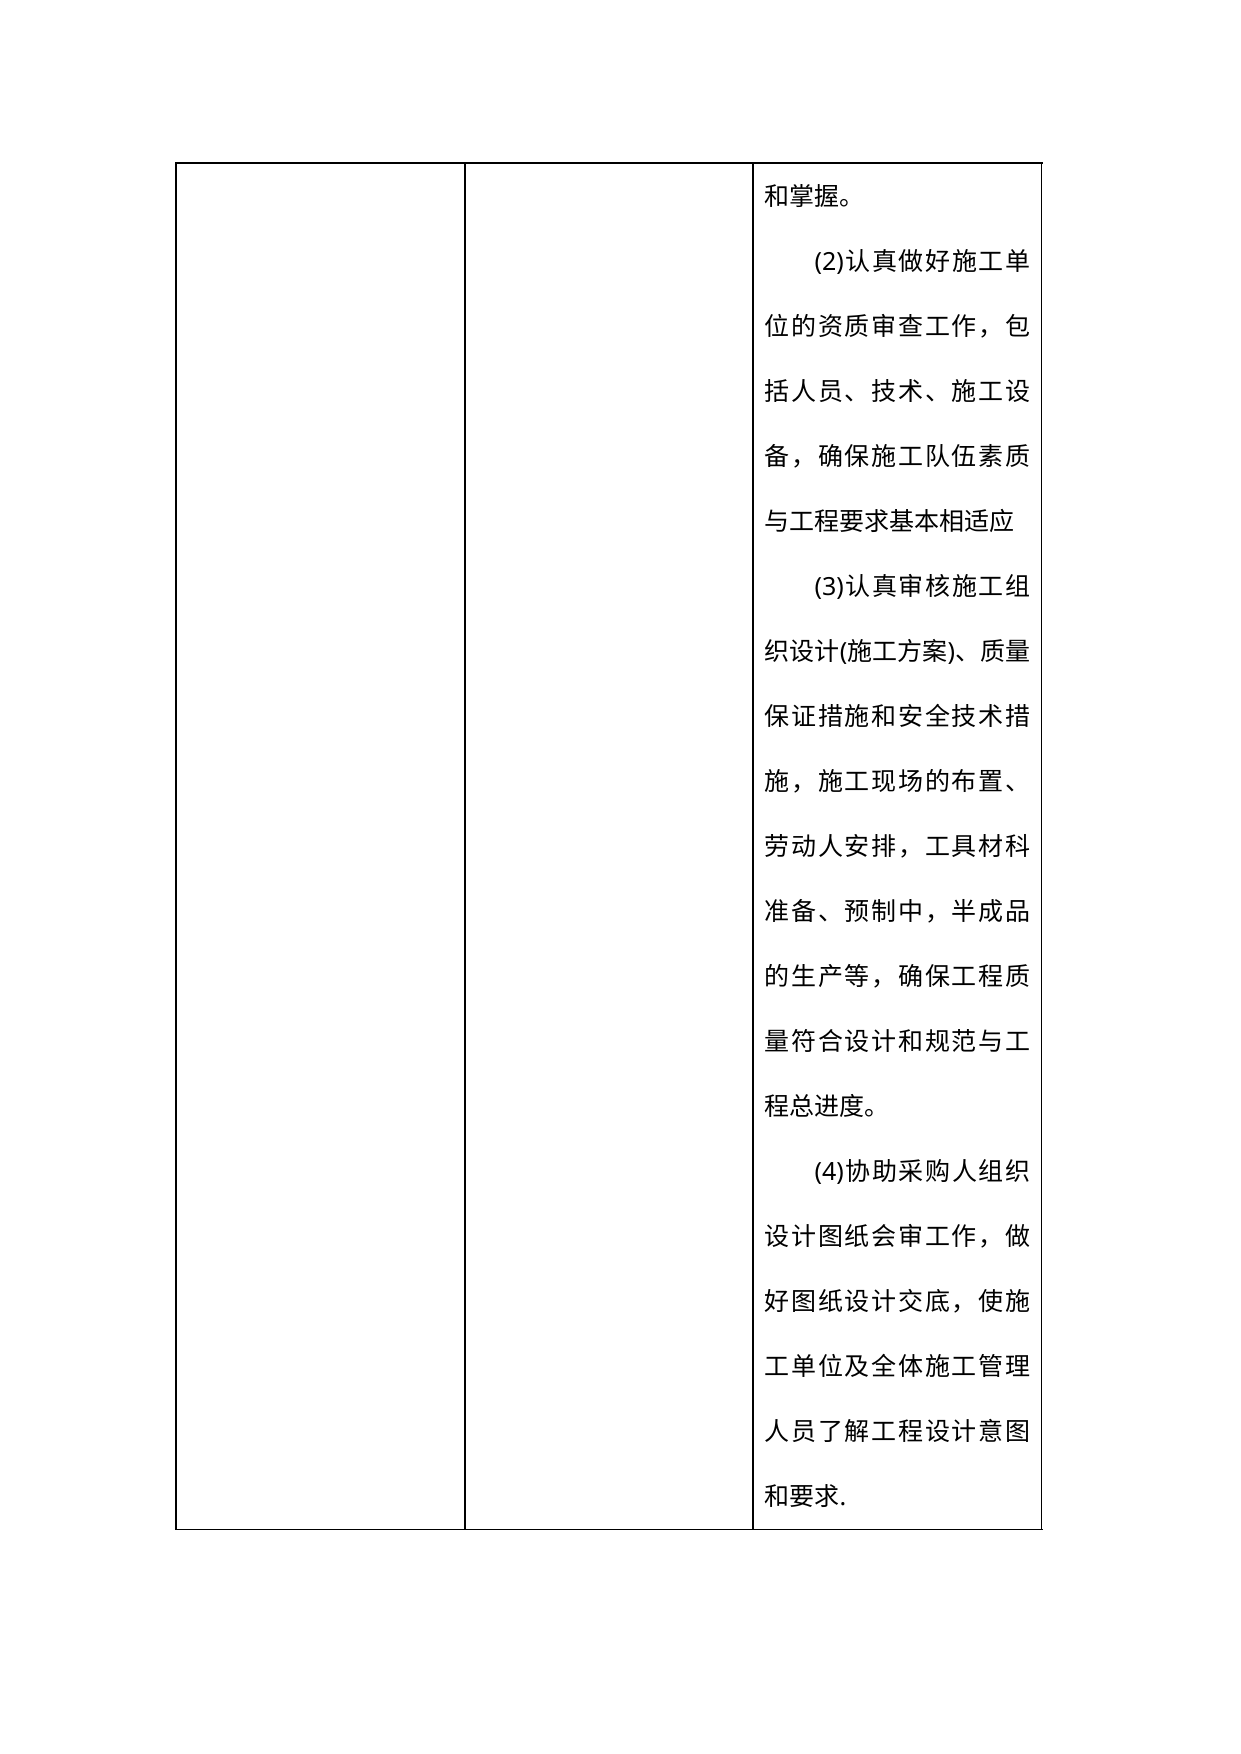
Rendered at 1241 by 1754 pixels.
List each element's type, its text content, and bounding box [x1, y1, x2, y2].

table_cell [466, 164, 752, 1528]
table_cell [754, 164, 1041, 1528]
table_cell 1 [177, 164, 464, 1528]
